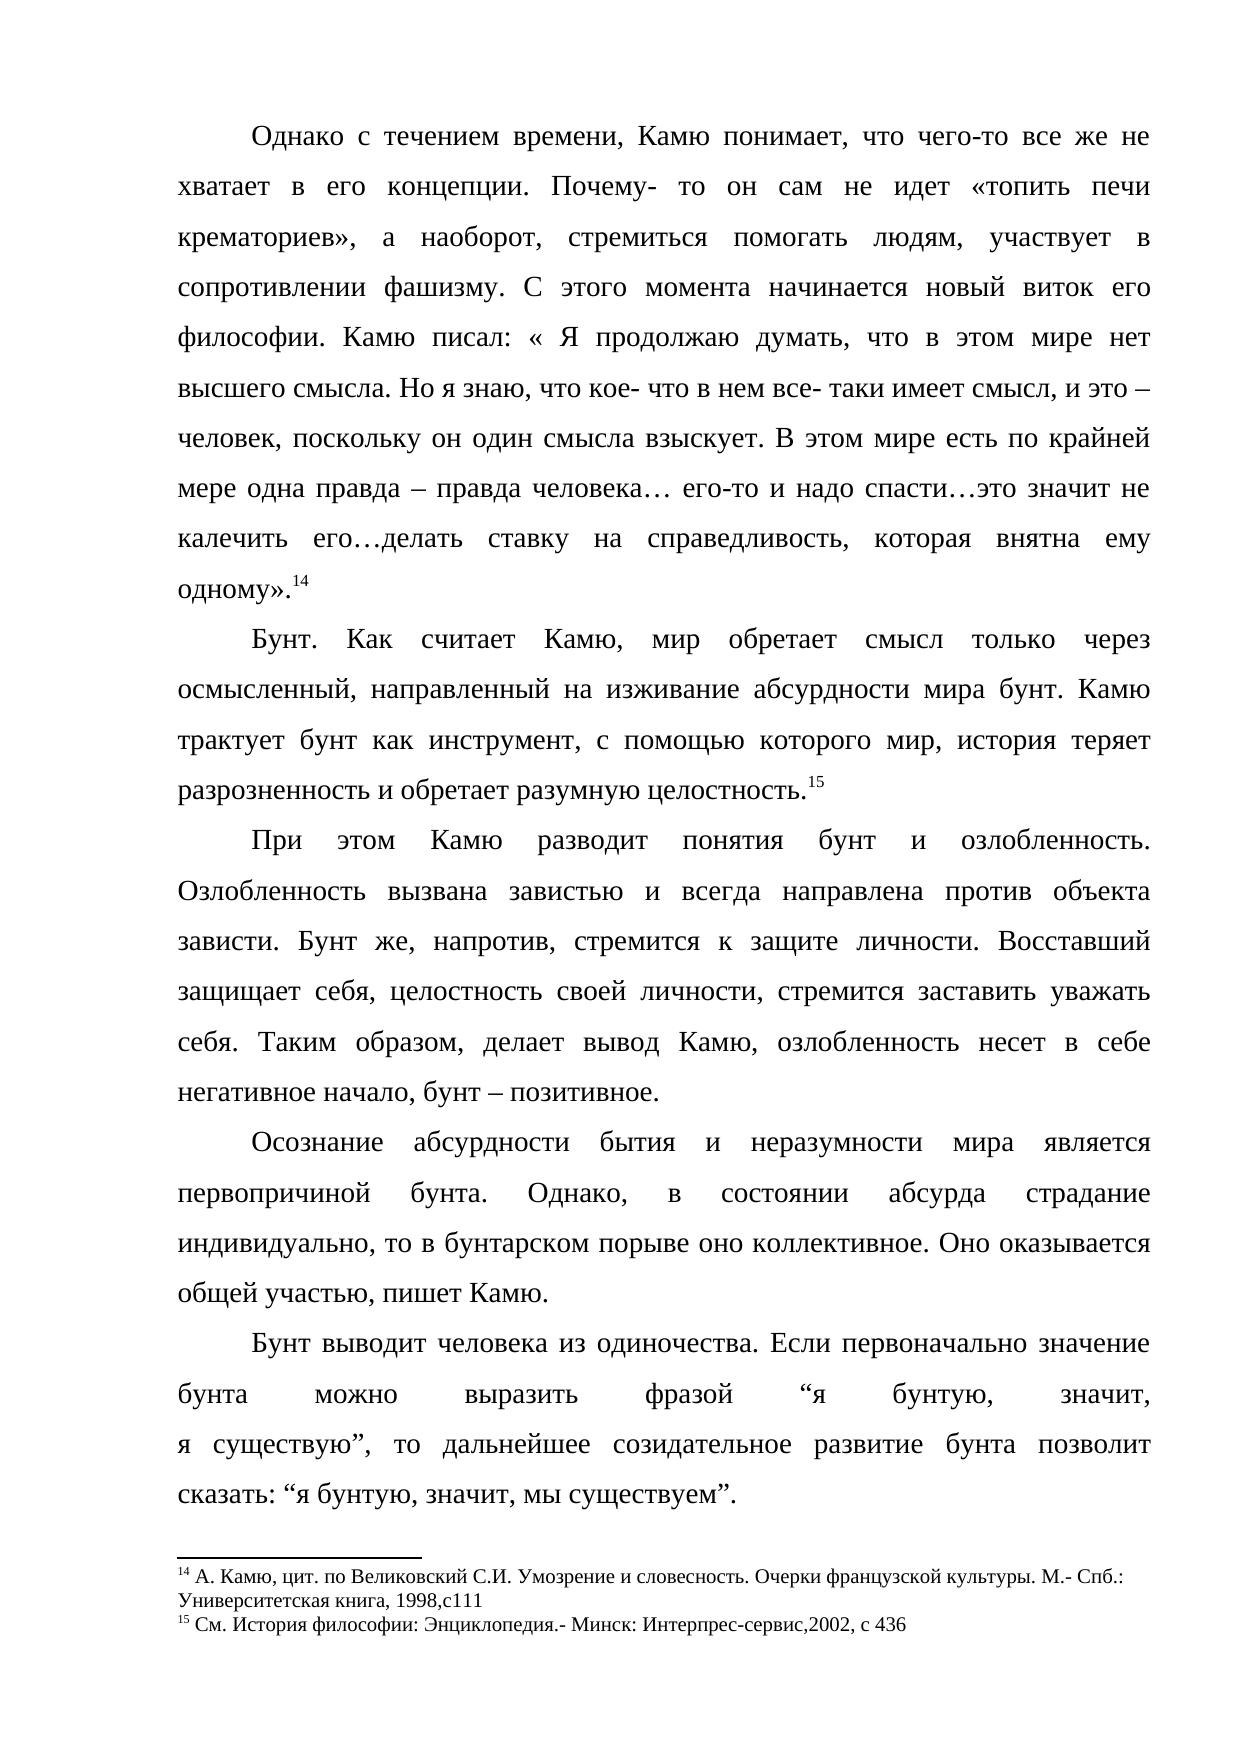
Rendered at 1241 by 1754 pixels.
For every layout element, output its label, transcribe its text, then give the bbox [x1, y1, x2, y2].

text Осознание абсурдности бытия и неразумности мира является первопричиной бунта. Однако, в состоянии абсурда страдание индивидуально, то в бунтарском порыве оно коллективное. Оно оказывается общей участью, пишет Камю. [177, 1124, 1152, 1309]
text Однако с течением времени, Камю понимает, что чего-то все же не хватает в его концепции. Почему- то он сам не идет «топить печи крематориев», а наоборот, стремиться помогать людям, участвует в сопротивлении фашизму. С этого момента начинается новый виток его философии. Камю писал: « Я продолжаю думать, что в этом мире нет высшего смысла. Но я знаю, что кое- что в нем все- таки имеет смысл, и это – человек, поскольку он один смысла взыскует. В этом мире есть по крайней мере одна правда – правда человека… его-то и надо спасти…это значит не калечить его…делать ставку на справедливость, которая внятна ему одному». [177, 118, 1152, 604]
text Бунт. Как считает Камю, мир обретает смысл только через осмысленный, направленный на изживание абсурдности мира бунт. Камю трактует бунт как инструмент, с помощью которого мир, история теряет разрозненность и обретает разумную целостность. [177, 621, 1152, 806]
text При этом Камю разводит понятия бунт и озлобленность. Озлобленность вызвана завистью и всегда направлена против объекта зависти. Бунт же, напротив, стремится к защите личности. Восставший защищает себя, целостность своей личности, стремится заставить уважать себя. Таким образом, делает вывод Камю, озлобленность несет в себе негативное начало, бунт – позитивное. [177, 822, 1152, 1108]
text Бунт выводит человека из одиночества. Если первоначально значение бунта можно выразить фразой “я бунтую, значит, я существую”, то дальнейшее созидательное развитие бунта позволит сказать: “я бунтую, значит, мы существуем”. [177, 1326, 1152, 1510]
